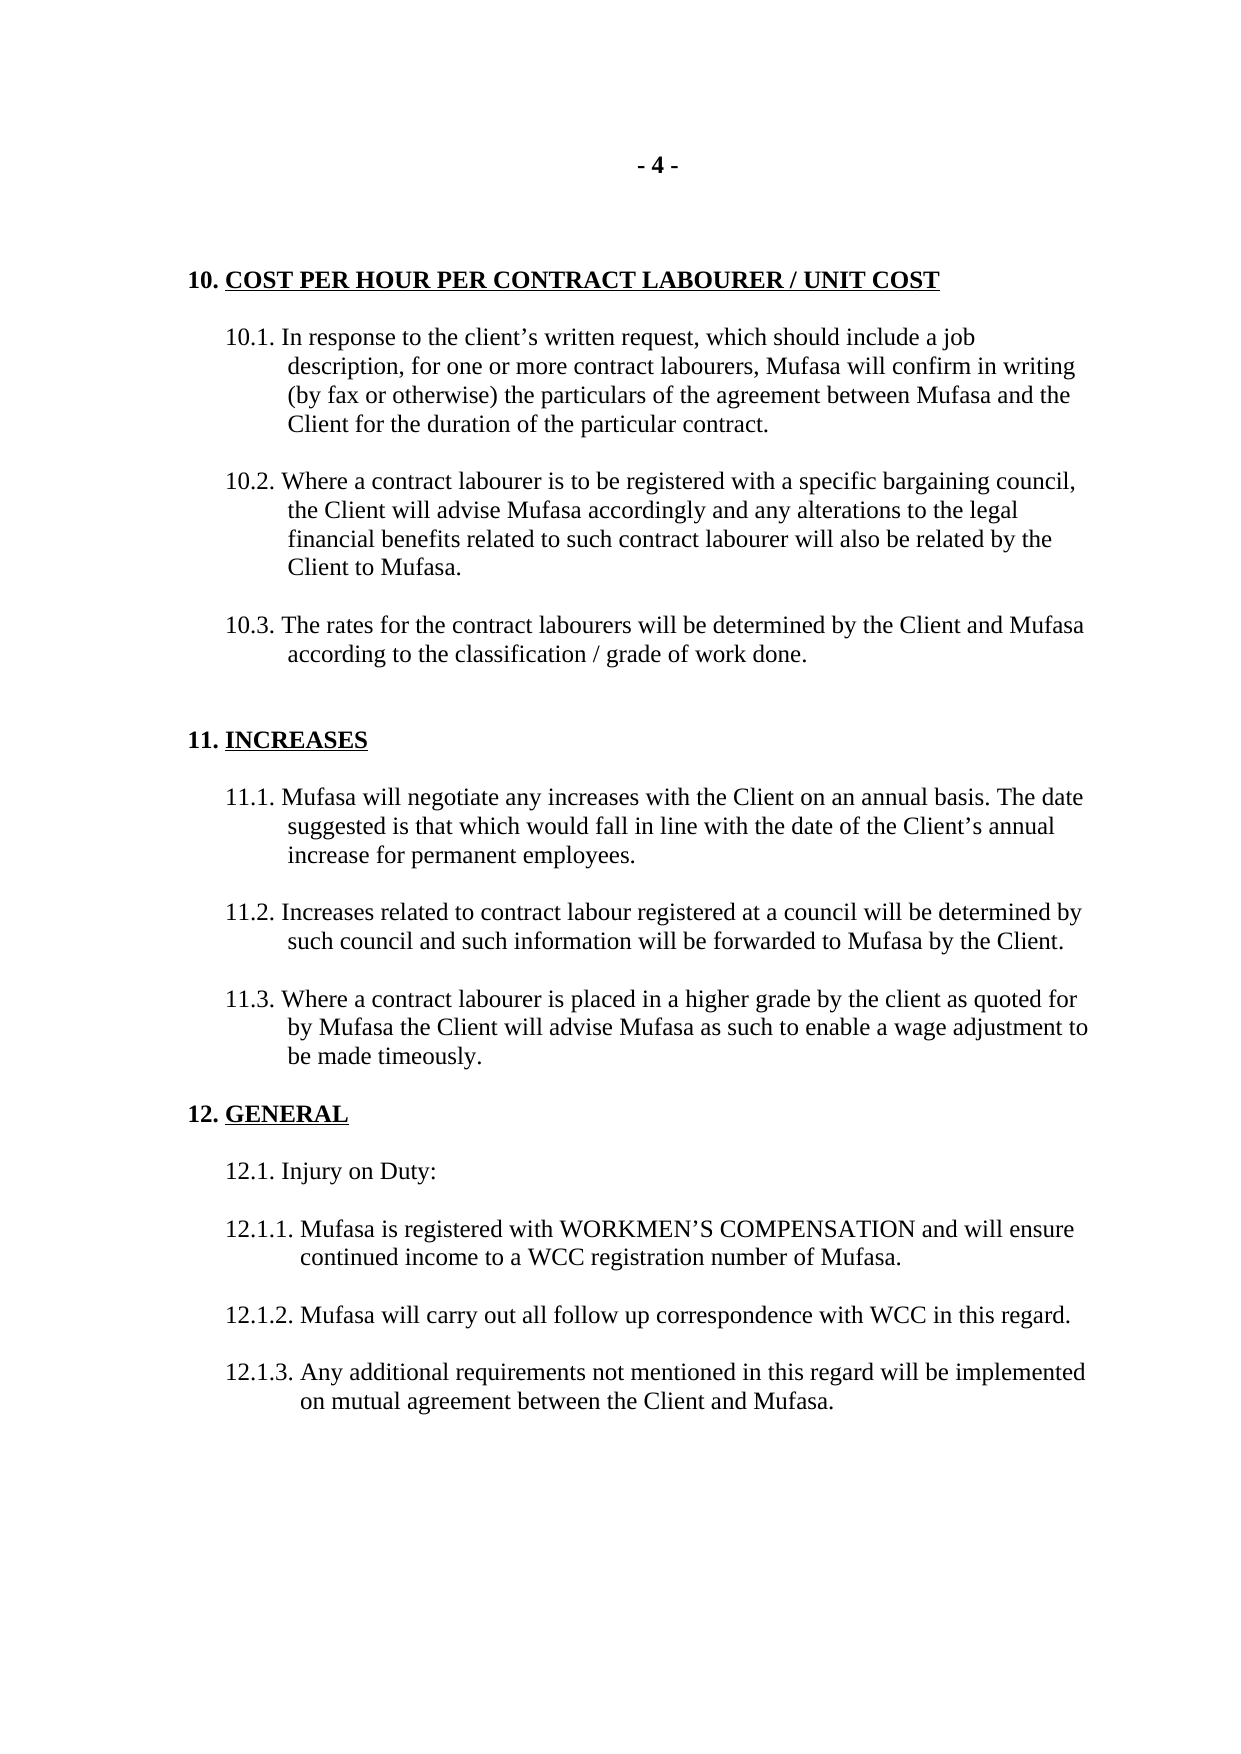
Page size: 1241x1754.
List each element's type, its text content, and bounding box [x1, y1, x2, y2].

text 12.1. Injury on Duty: [225, 1156, 1090, 1185]
list GENERAL [187, 1099, 1090, 1127]
text 10.2. Where a contract labourer is to be registered with a specific bargaining council, the Client will advise Mufasa accordingly and any alterations to the legal financial benefits related to such contract labourer will also be related by the Client to Mufasa. [225, 466, 1090, 581]
list INCREASES [187, 725, 1090, 754]
text 10.3. The rates for the contract labourers will be determined by the Client and Mufasa according to the classification / grade of work done. [225, 610, 1090, 667]
text 12.1.3. Any additional requirements not mentioned in this regard will be implemented on mutual agreement between the Client and Mufasa. [225, 1357, 1090, 1415]
text 10.1. In response to the client’s written request, which should include a job description, for one or more contract labourers, Mufasa will confirm in writing (by fax or otherwise) the particulars of the agreement between Mufasa and the Client for the duration of the particular contract. [225, 322, 1090, 437]
text 12.1.2. Mufasa will carry out all follow up correspondence with WCC in this regard. [225, 1300, 1090, 1329]
text 12.1.1. Mufasa is registered with WORKMEN’S COMPENSATION and will ensure continued income to a WCC registration number of Mufasa. [225, 1214, 1090, 1271]
text 11.2. Increases related to contract labour registered at a council will be determined by such council and such information will be forwarded to Mufasa by the Client. [225, 897, 1090, 955]
text 11.3. Where a contract labourer is placed in a higher grade by the client as quoted for by Mufasa the Client will advise Mufasa as such to enable a wage adjustment to be made timeously. [225, 984, 1090, 1070]
list COST PER HOUR PER CONTRACT LABOURER / UNIT COST [187, 265, 1090, 294]
text - 4 - [225, 150, 1090, 179]
text 11.1. Mufasa will negotiate any increases with the Client on an annual basis. The date suggested is that which would fall in line with the date of the Client’s annual increase for permanent employees. [225, 782, 1090, 869]
